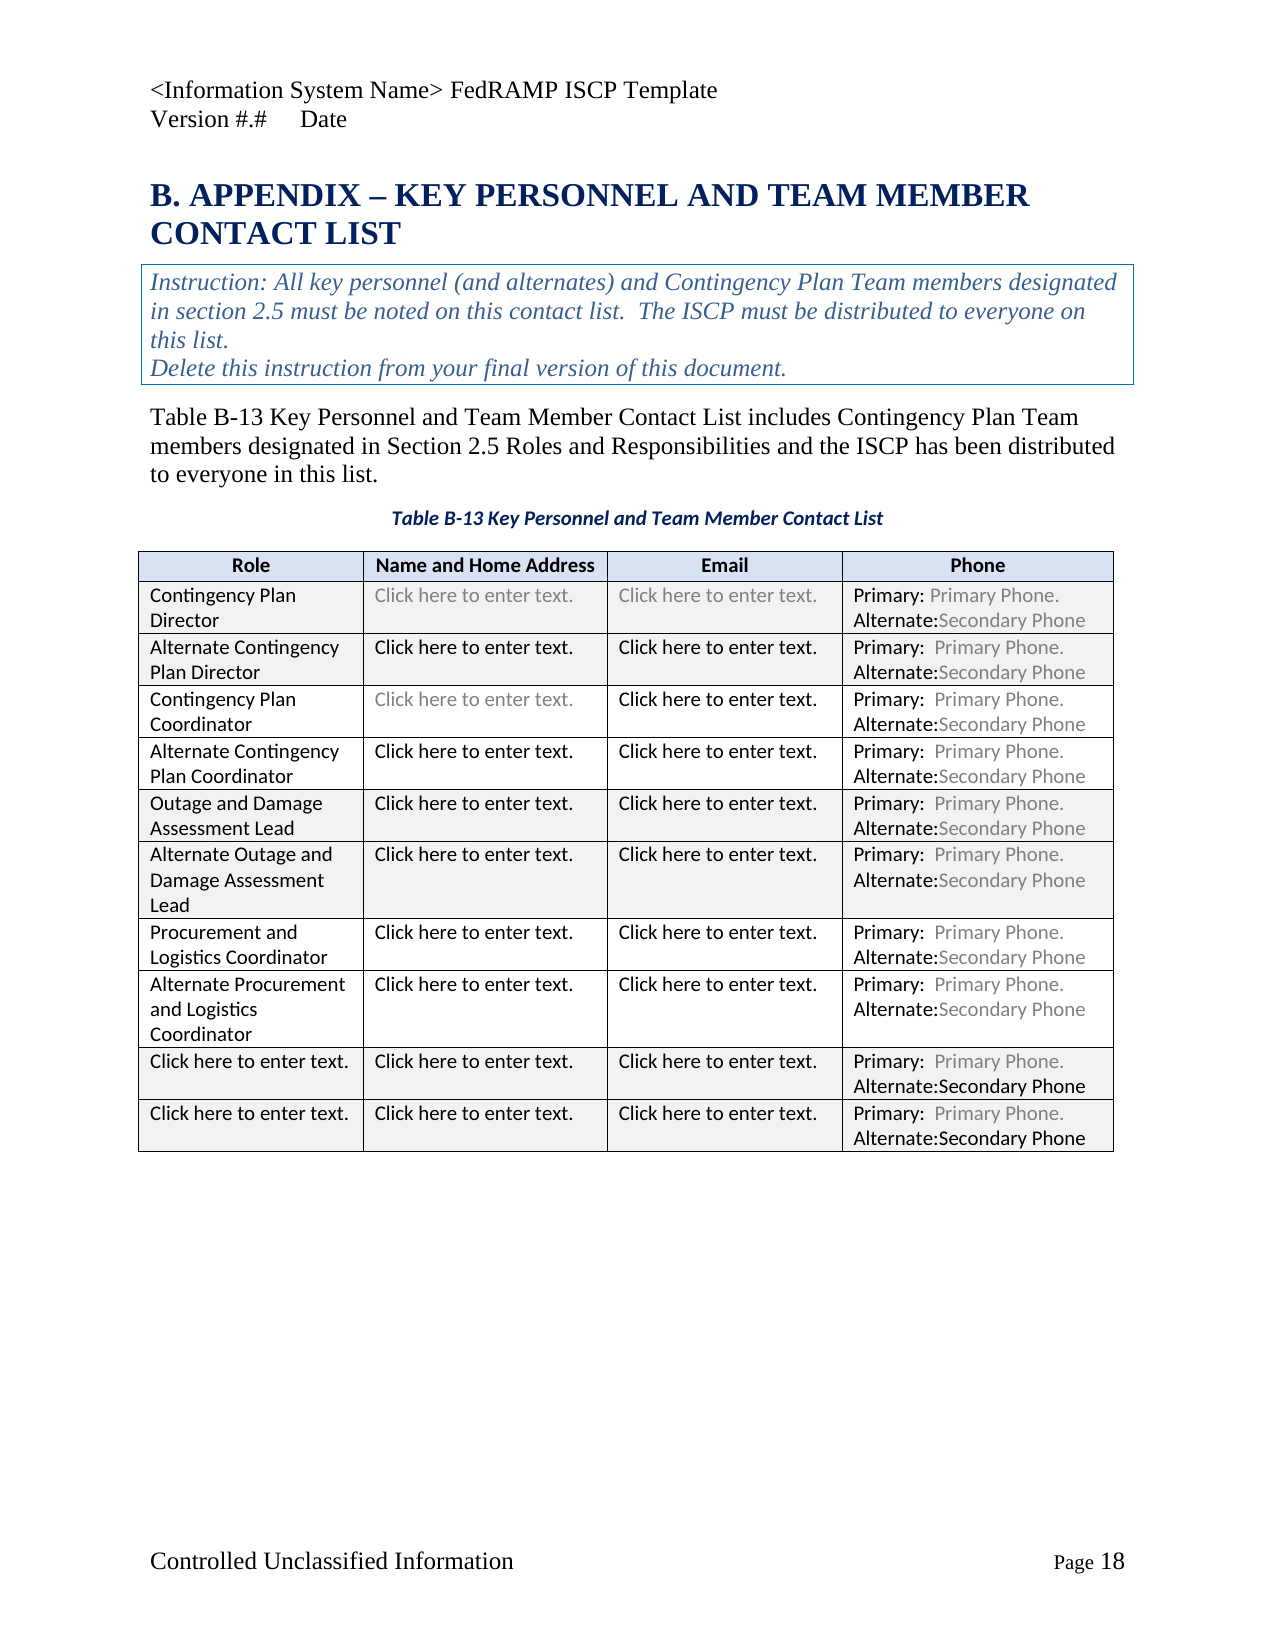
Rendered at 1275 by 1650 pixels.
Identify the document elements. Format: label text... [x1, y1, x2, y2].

table_cell Contingency Plan Director [139, 582, 363, 633]
table_cell Primary: Alternate: [843, 842, 1113, 918]
table_header Phone [843, 552, 1113, 581]
table_cell Alternate Contingency Plan Director [139, 634, 363, 685]
table_cell Procurement and Logistics Coordinator [139, 919, 363, 970]
table_cell Primary: Alternate: [843, 582, 1113, 633]
table_cell Primary: Alternate: [843, 1100, 1113, 1151]
table_cell [364, 686, 607, 737]
table_cell Outage and Damage Assessment Lead [139, 790, 363, 841]
table_cell Primary: Alternate: [843, 686, 1113, 737]
table_cell Primary: Alternate: [843, 919, 1113, 970]
text Appendix – Key Personnel and Team Member Contact List [150, 175, 1125, 252]
table_header Role [139, 552, 363, 581]
table_header Email [608, 552, 842, 581]
table_cell Primary: Alternate: [843, 738, 1113, 789]
table_cell Primary: Alternate: [843, 1048, 1113, 1099]
table_cell Primary: Alternate: [843, 971, 1113, 1047]
table_cell Primary: Alternate: [843, 634, 1113, 685]
table_cell Alternate Procurement and Logistics Coordinator [139, 971, 363, 1047]
table_cell Contingency Plan Coordinator [139, 686, 363, 737]
table_cell Primary: Alternate: [843, 790, 1113, 841]
table_header Name and Home Address [364, 552, 607, 581]
text Instruction: All key personnel (and alternates) and Contingency Plan Team members designated in section 2.5 must be noted on this contact list. The ISCP must be distributed to everyone on this list. Delete this instruction from your final version of this document. [142, 265, 1133, 384]
table_cell Alternate Outage and Damage Assessment Lead [139, 842, 363, 918]
table_cell Alternate Contingency Plan Coordinator [139, 738, 363, 789]
